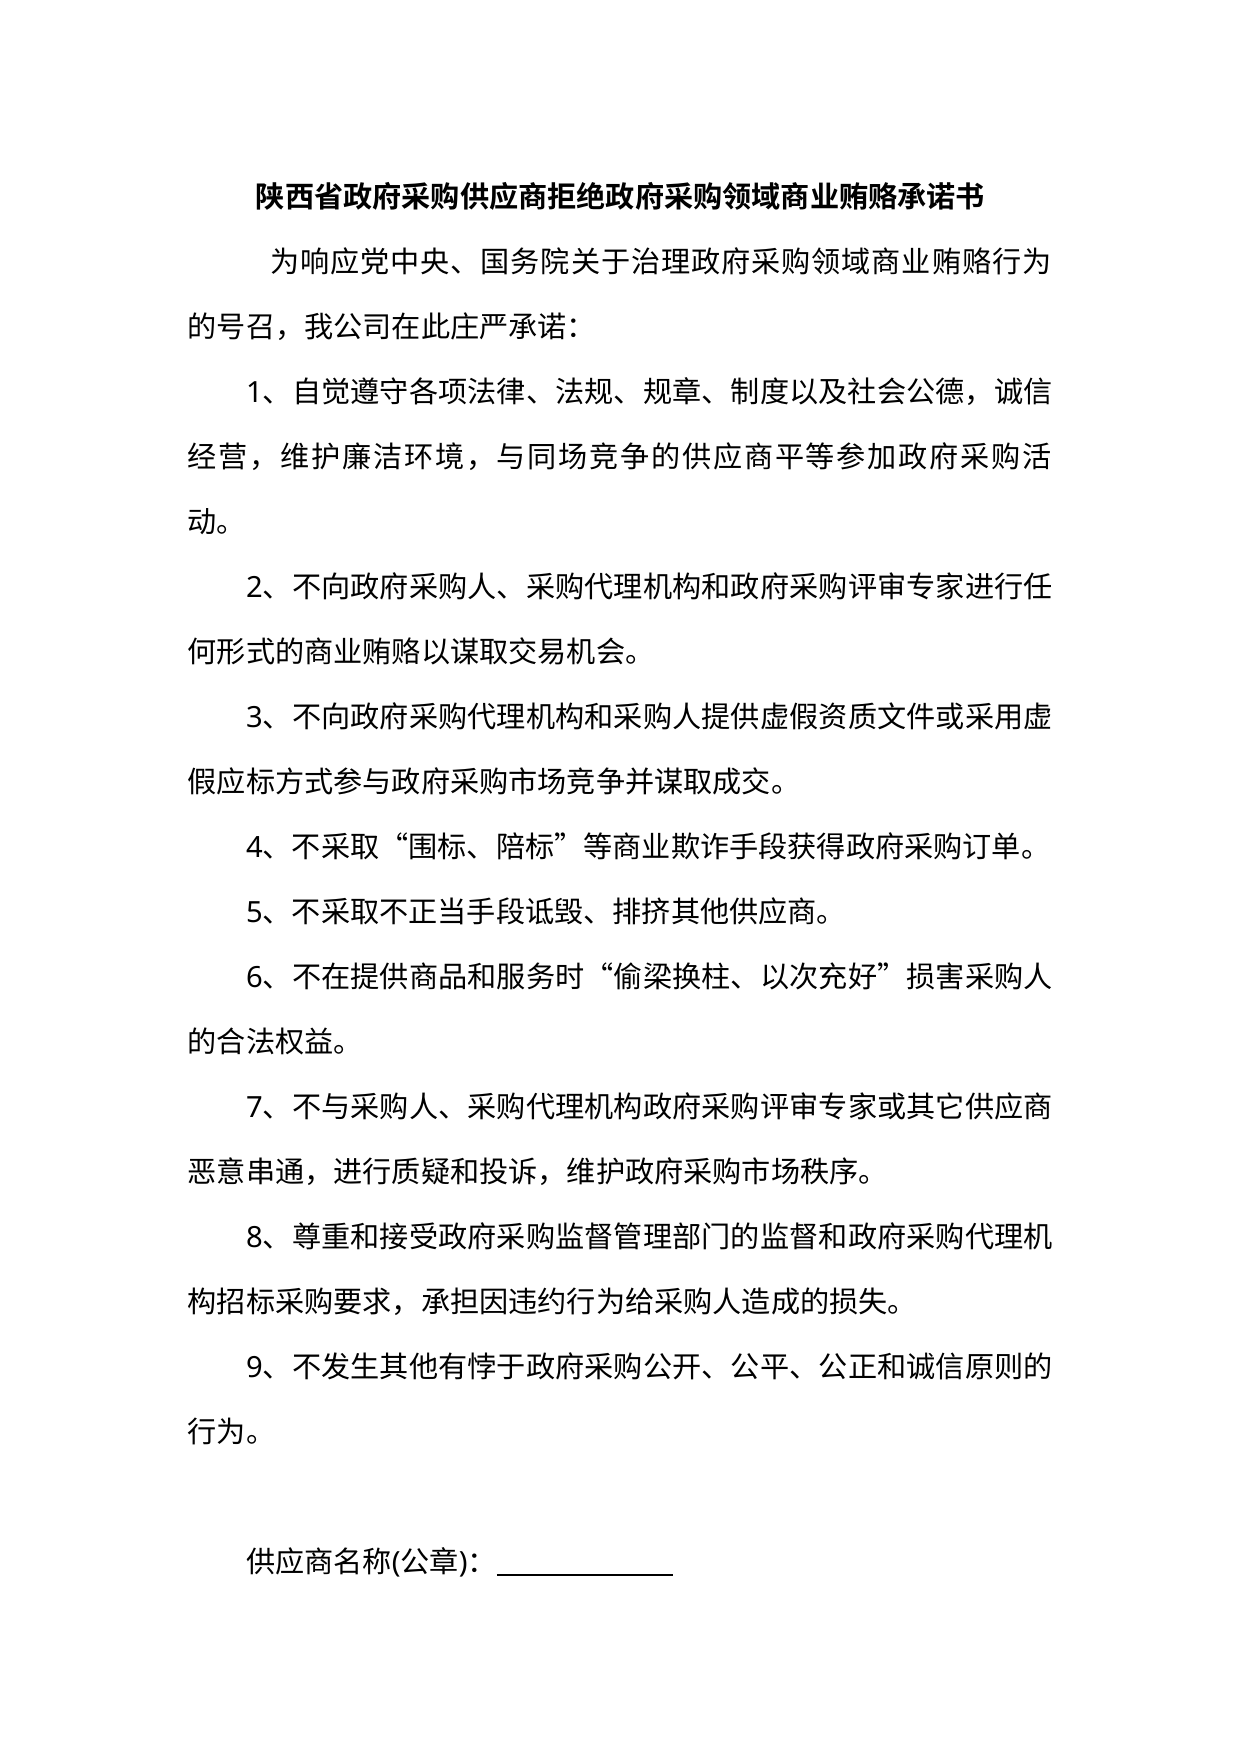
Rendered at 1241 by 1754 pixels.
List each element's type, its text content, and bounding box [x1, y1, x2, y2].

text 4、不采取“围标、陪标”等商业欺诈手段获得政府采购订单。 [187, 812, 1053, 877]
text 9、不发生其他有悖于政府采购公开、公平、公正和诚信原则的行为。 [187, 1332, 1053, 1462]
text 陕西省政府采购供应商拒绝政府采购领域商业贿赂承诺书 [187, 162, 1053, 227]
text 1、自觉遵守各项法律、法规、规章、制度以及社会公德，诚信经营，维护廉洁环境，与同场竞争的供应商平等参加政府采购活动。 [187, 357, 1053, 552]
text 7、不与采购人、采购代理机构政府采购评审专家或其它供应商恶意串通，进行质疑和投诉，维护政府采购市场秩序。 [187, 1072, 1053, 1202]
text 8、尊重和接受政府采购监督管理部门的监督和政府采购代理机构招标采购要求，承担因违约行为给采购人造成的损失。 [187, 1202, 1053, 1332]
text 2、不向政府采购人、采购代理机构和政府采购评审专家进行任何形式的商业贿赂以谋取交易机会。 [187, 552, 1053, 682]
text 5、不采取不正当手段诋毁、排挤其他供应商。 [187, 877, 1053, 942]
text 6、不在提供商品和服务时“偷梁换柱、以次充好”损害采购人的合法权益。 [187, 942, 1053, 1072]
text 供应商名称(公章)： [187, 1527, 1053, 1592]
text 3、不向政府采购代理机构和采购人提供虚假资质文件或采用虚假应标方式参与政府采购市场竞争并谋取成交。 [187, 682, 1053, 812]
text 为响应党中央、国务院关于治理政府采购领域商业贿赂行为的号召，我公司在此庄严承诺： [187, 227, 1053, 357]
